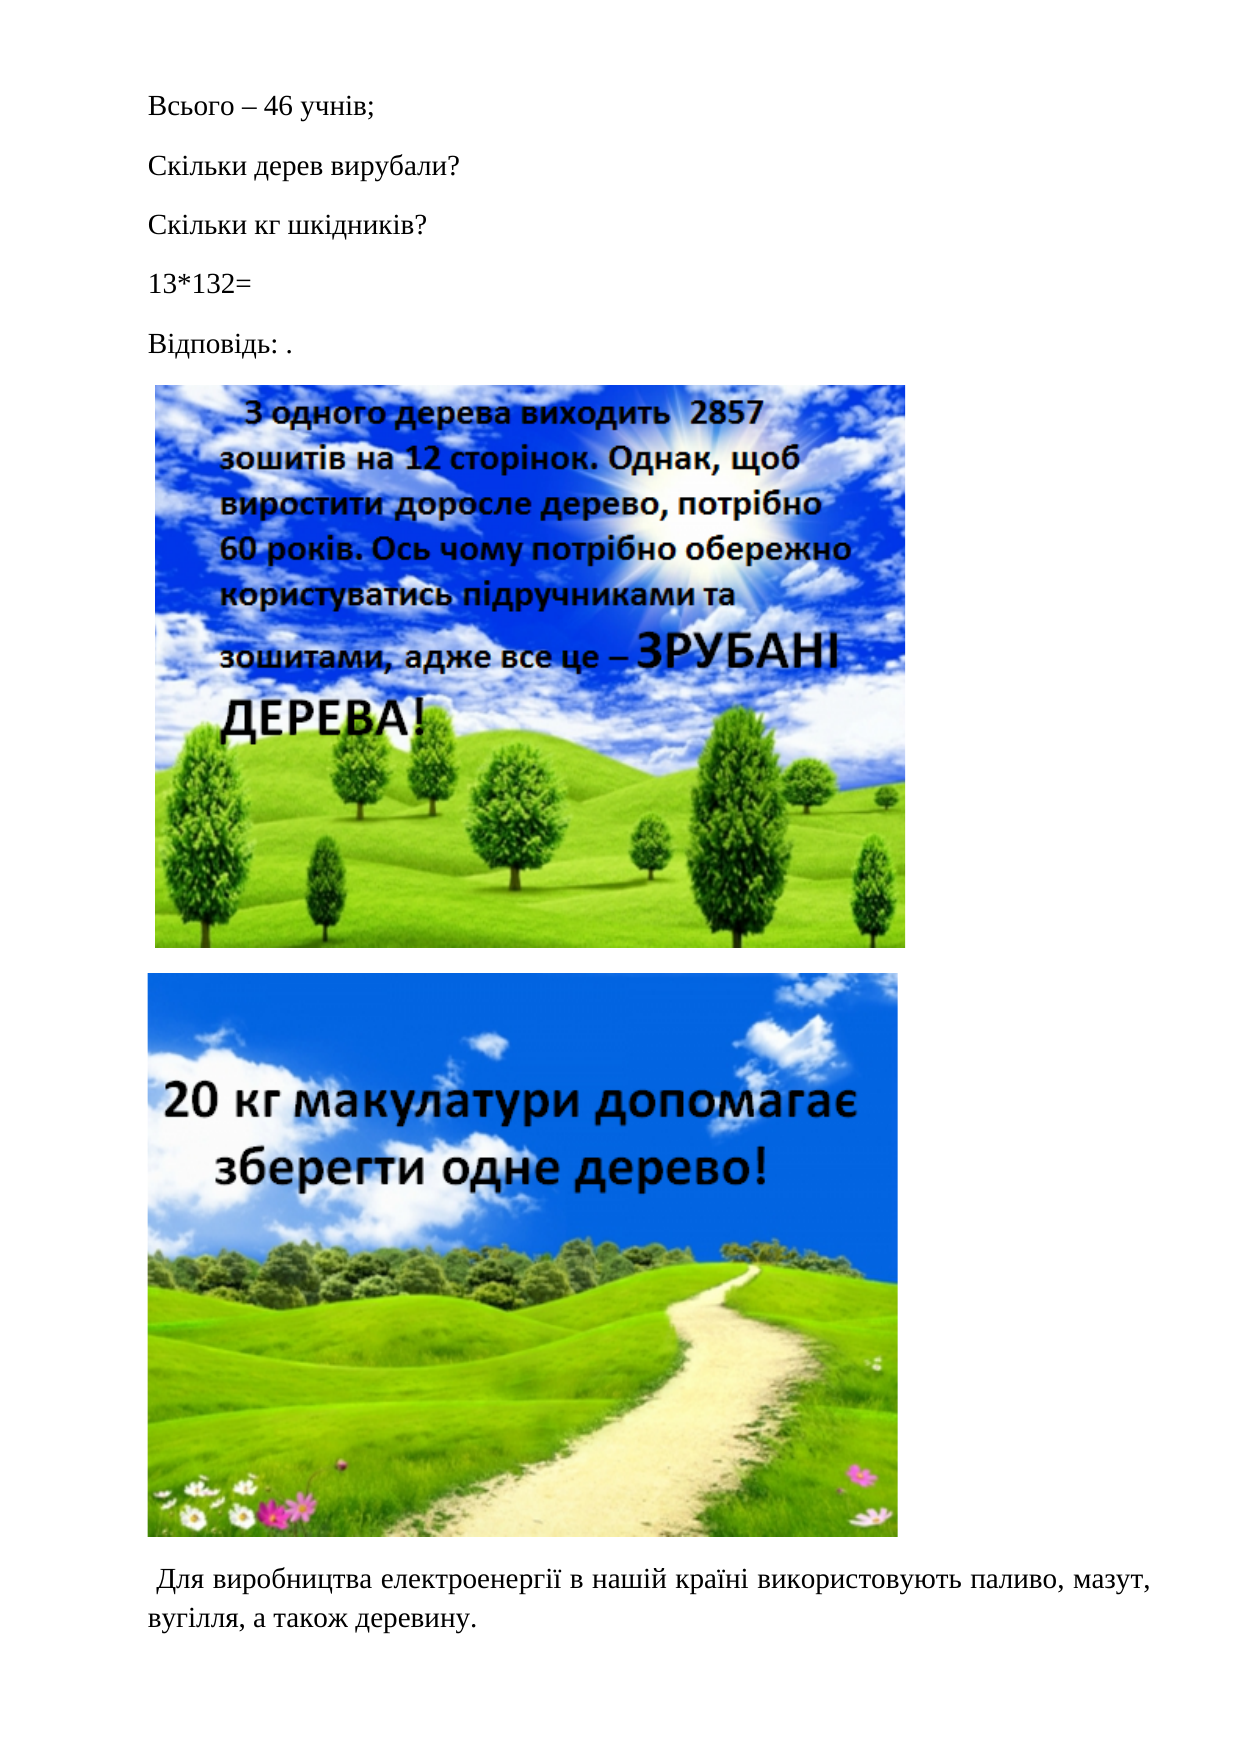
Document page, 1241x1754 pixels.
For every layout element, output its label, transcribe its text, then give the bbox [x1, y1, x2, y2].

text 13*132= [148, 267, 1152, 300]
text Для виробництва електроенергії в нашій країні використовують паливо, мазут, вугілля, а також деревину. [148, 1561, 1152, 1633]
text Скільки кг шкідників? [148, 207, 1152, 241]
picture [155, 385, 905, 948]
text Відповідь: . [148, 326, 1152, 359]
picture [147, 973, 898, 1537]
text Скільки дерев вирубали? [148, 148, 1152, 181]
text Всього – 46 учнів; [148, 88, 1152, 122]
